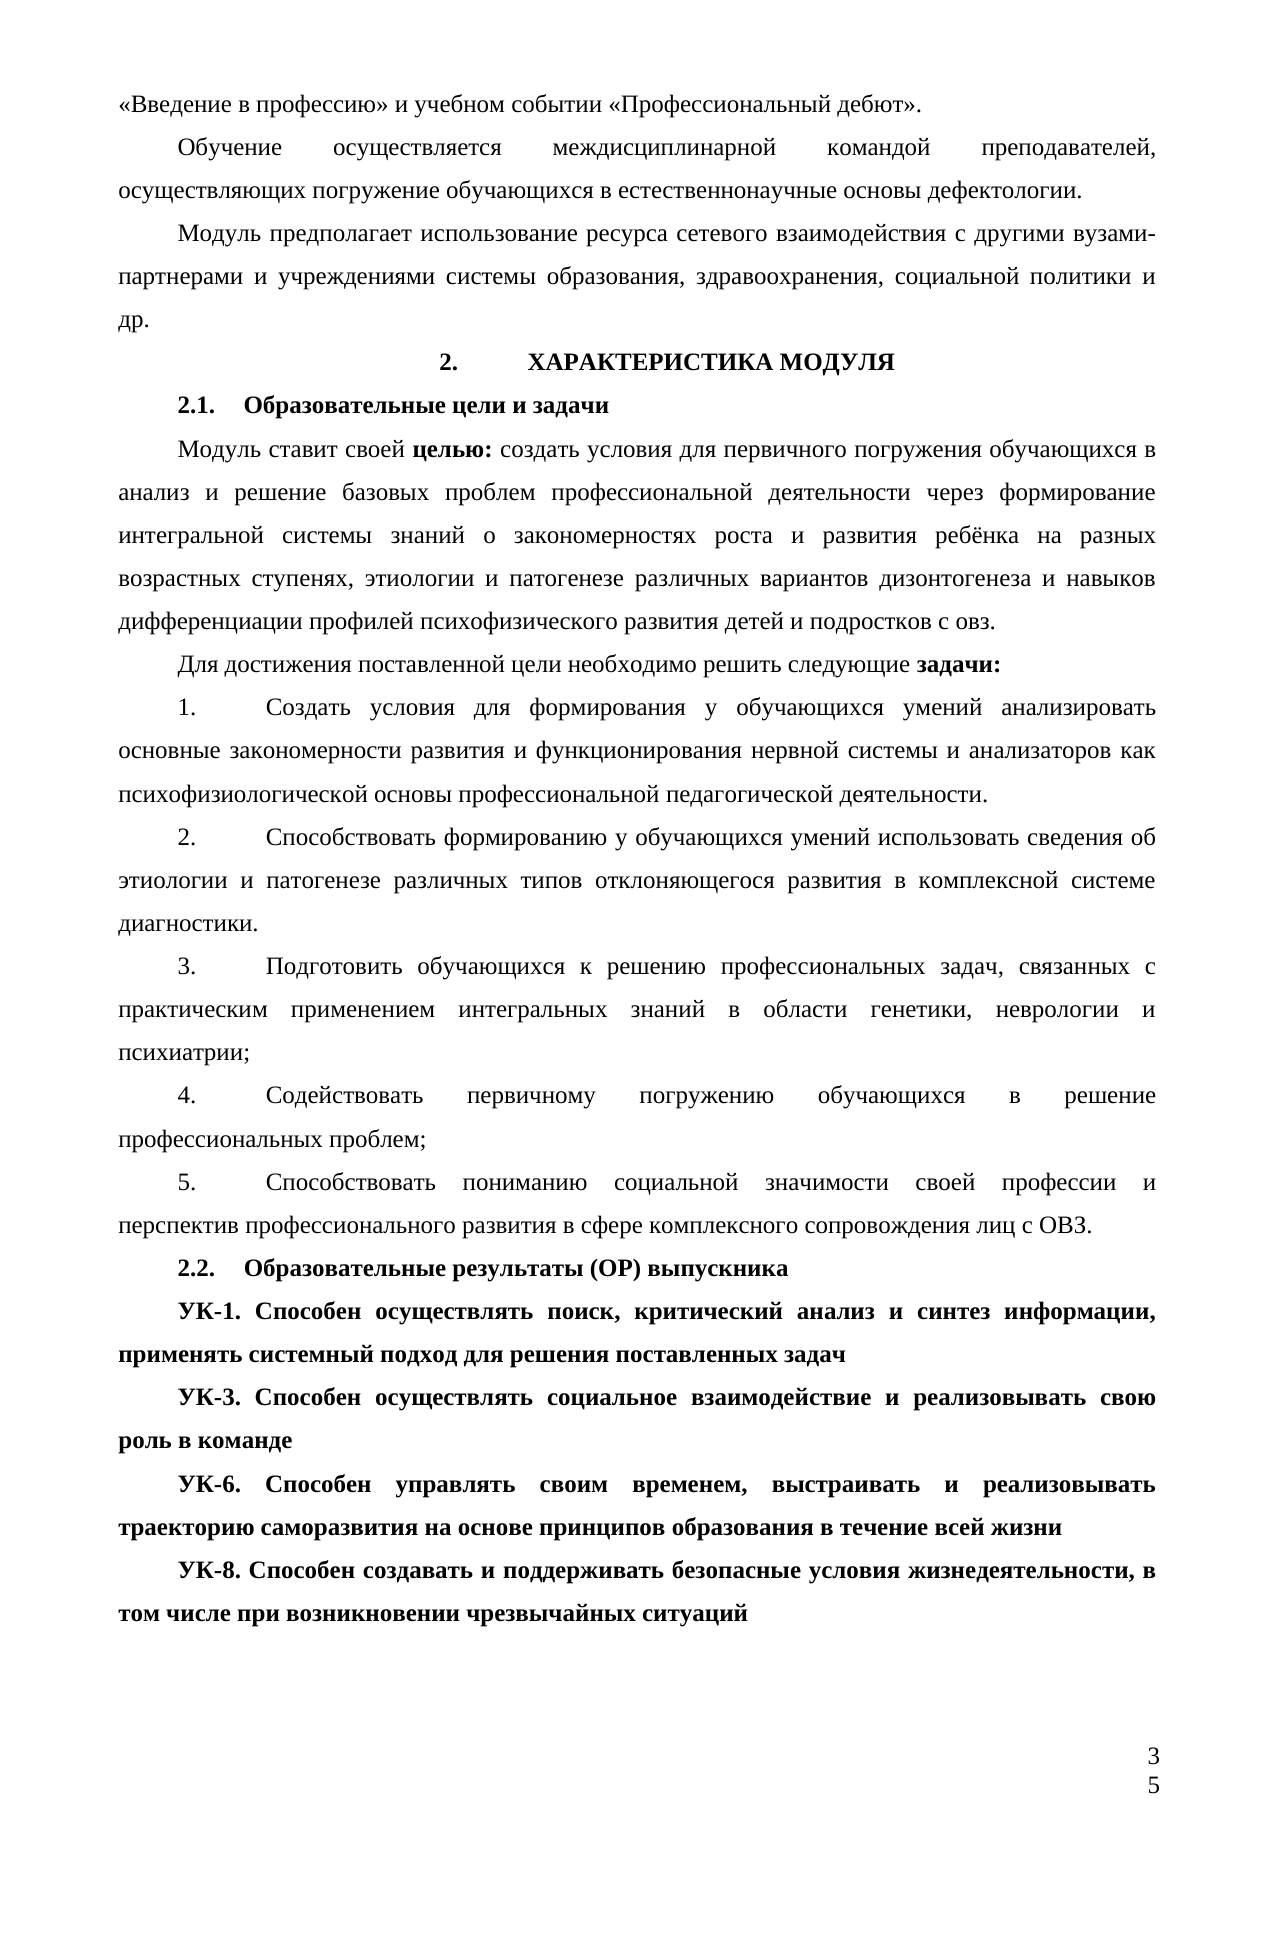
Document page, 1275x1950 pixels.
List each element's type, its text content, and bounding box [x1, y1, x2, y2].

list Образовательные результаты (ОР) выпускника [118, 1253, 1157, 1282]
list Способствовать пониманию социальной значимости своей профессии и перспектив профессионального развития в сфере комплексного сопровождения лиц с ОВЗ. [118, 1167, 1157, 1239]
text УК-8. Способен создавать и поддерживать безопасные условия жизнедеятельности, в том числе при возникновении чрезвычайных ситуаций [118, 1555, 1157, 1627]
text УК-3. Способен осуществлять социальное взаимодействие и реализовывать свою роль в команде [118, 1382, 1157, 1454]
text Модуль предполагает использование ресурса сетевого взаимодействия с другими вузами- партнерами и учреждениями системы образования, здравоохранения, социальной политики и др. [118, 218, 1157, 333]
list Создать условия для формирования у обучающихся умений анализировать основные закономерности развития и функционирования нервной системы и анализаторов как психофизиологической основы профессиональной педагогической деятельности. [118, 692, 1157, 807]
list Способствовать формированию у обучающихся умений использовать сведения об этиологии и патогенезе различных типов отклоняющегося развития в комплексной системе диагностики. [118, 822, 1157, 937]
text Для достижения поставленной цели необходимо решить следующие задачи: [118, 649, 1157, 678]
list Содействовать первичному погружению обучающихся в решение профессиональных проблем; [118, 1081, 1157, 1152]
list Подготовить обучающихся к решению профессиональных задач, связанных с практическим применением интегральных знаний в области генетики, неврологии и психиатрии; [118, 951, 1157, 1066]
text Обучение осуществляется междисциплинарной командой преподавателей, осуществляющих погружение обучающихся в естественнонаучные основы дефектологии. [118, 132, 1157, 204]
list Образовательные цели и задачи [118, 391, 1157, 419]
text Модуль ставит своей целью: создать условия для первичного погружения обучающихся в анализ и решение базовых проблем профессиональной деятельности через формирование интегральной системы знаний о закономерностях роста и развития ребёнка на разных возрастных ступенях, этиологии и патогенезе различных вариантов дизонтогенеза и навыков дифференциации профилей психофизического развития детей и подростков с овз. [118, 434, 1157, 635]
list ХАРАКТЕРИСТИКА МОДУЛЯ [118, 347, 1157, 376]
text УК-6. Способен управлять своим временем, выстраивать и реализовывать траекторию саморазвития на основе принципов образования в течение всей жизни [118, 1469, 1157, 1541]
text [118, 89, 1157, 117]
text УК-1. Способен осуществлять поиск, критический анализ и синтез информации, применять системный подход для решения поставленных задач [118, 1296, 1157, 1368]
